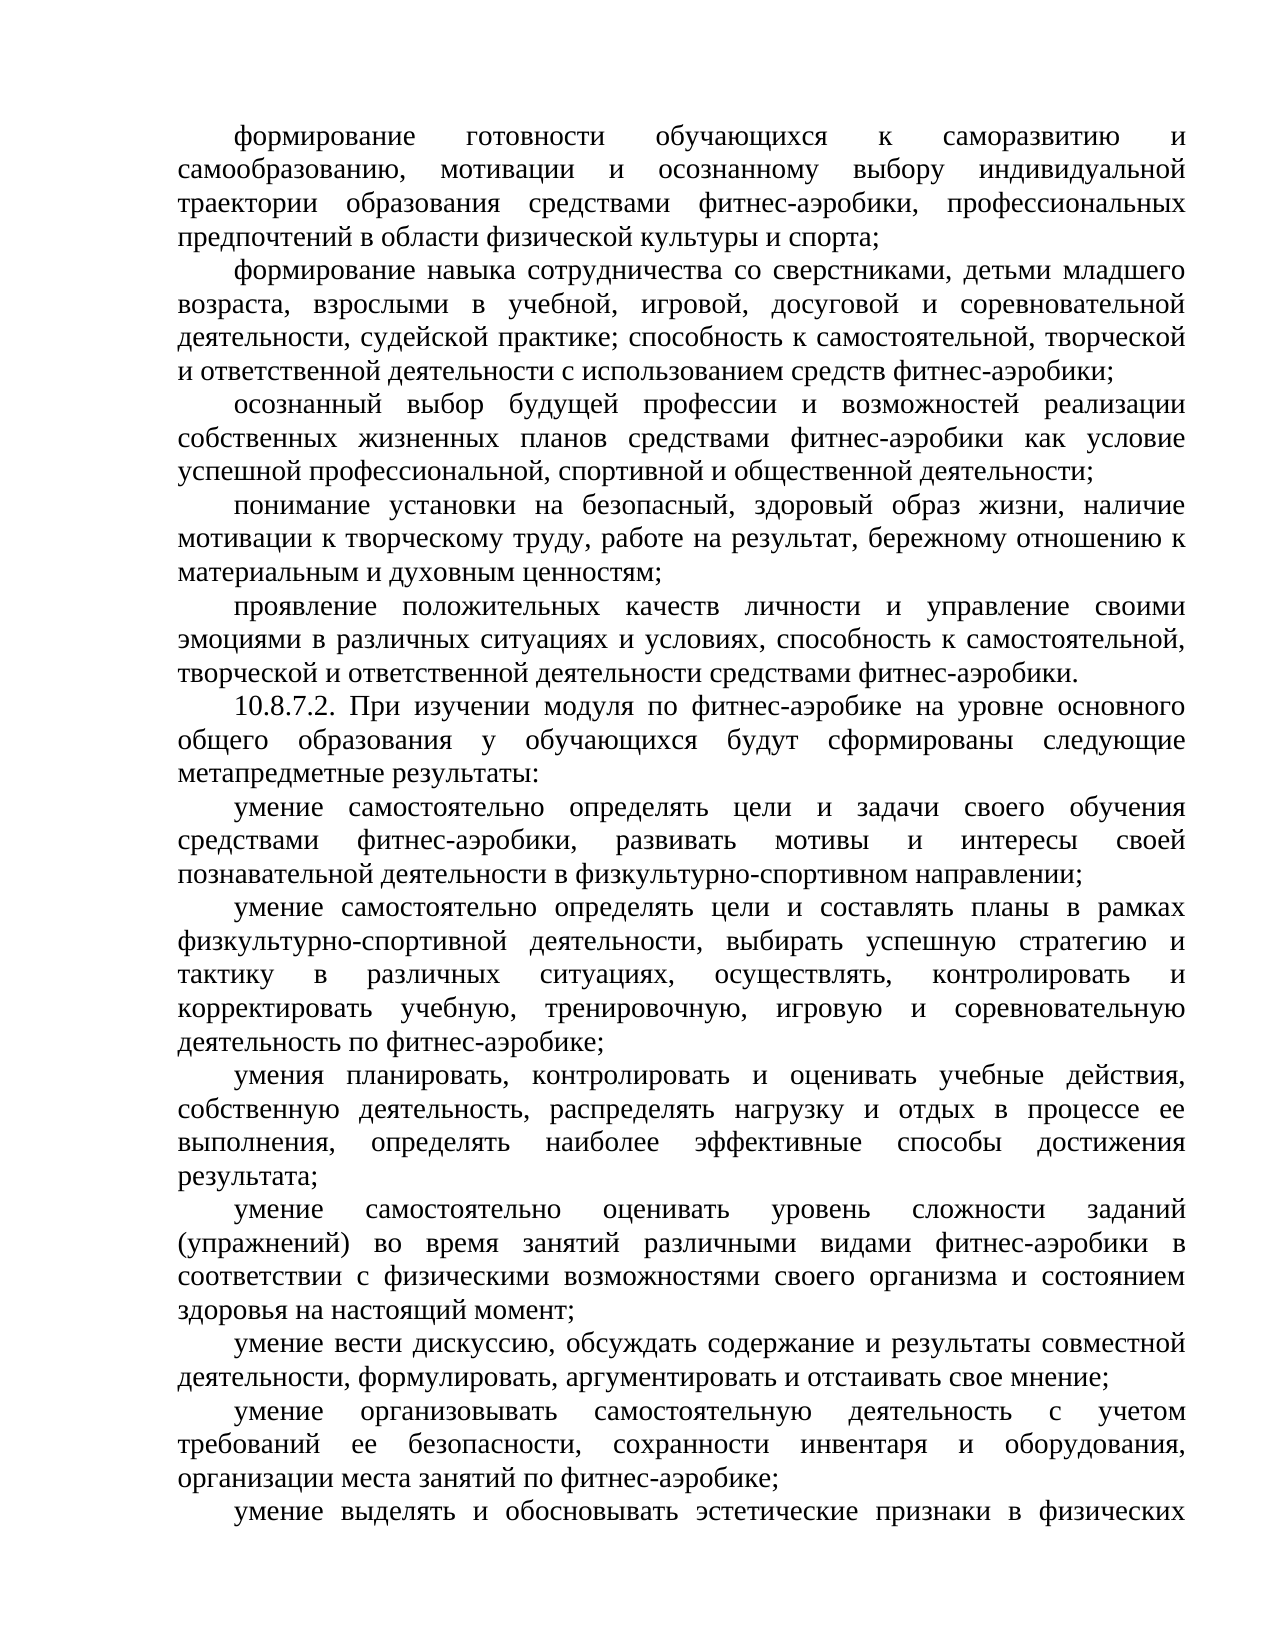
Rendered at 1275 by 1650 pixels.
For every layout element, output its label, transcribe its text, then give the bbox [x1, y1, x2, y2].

text умение организовывать самостоятельную деятельность с учетом требований ее безопасности, сохранности инвентаря и оборудования, организации места занятий по фитнес-аэробике; [177, 1393, 1186, 1493]
text умение самостоятельно оценивать уровень сложности заданий (упражнений) во время занятий различными видами фитнес-аэробики в соответствии с физическими возможностями своего организма и состоянием здоровья на настоящий момент; [177, 1191, 1186, 1326]
text умение вести дискуссию, обсуждать содержание и результаты совместной деятельности, формулировать, аргументировать и отстаивать свое мнение; [177, 1326, 1186, 1393]
text формирование навыка сотрудничества со сверстниками, детьми младшего возраста, взрослыми в учебной, игровой, досуговой и соревновательной деятельности, судейской практике; способность к самостоятельной, творческой и ответственной деятельности с использованием средств фитнес-аэробики; [177, 252, 1186, 386]
text проявление положительных качеств личности и управление своими эмоциями в различных ситуациях и условиях, способность к самостоятельной, творческой и ответственной деятельности средствами фитнес-аэробики. [177, 588, 1186, 688]
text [177, 1493, 1186, 1527]
text осознанный выбор будущей профессии и возможностей реализации собственных жизненных планов средствами фитнес-аэробики как условие успешной профессиональной, спортивной и общественной деятельности; [177, 386, 1186, 487]
text формирование готовности обучающихся к саморазвитию и самообразованию, мотивации и осознанному выбору индивидуальной траектории образования средствами фитнес-аэробики, профессиональных предпочтений в области физической культуры и спорта; [177, 118, 1186, 252]
text умение самостоятельно определять цели и составлять планы в рамках физкультурно-спортивной деятельности, выбирать успешную стратегию и тактику в различных ситуациях, осуществлять, контролировать и корректировать учебную, тренировочную, игровую и соревновательную деятельность по фитнес-аэробике; [177, 889, 1186, 1057]
text 10.8.7.2. При изучении модуля по фитнес-аэробике на уровне основного общего образования у обучающихся будут сформированы следующие метапредметные результаты: [177, 688, 1186, 789]
text понимание установки на безопасный, здоровый образ жизни, наличие мотивации к творческому труду, работе на результат, бережному отношению к материальным и духовным ценностям; [177, 487, 1186, 588]
text умения планировать, контролировать и оценивать учебные действия, собственную деятельность, распределять нагрузку и отдых в процессе ее выполнения, определять наиболее эффективные способы достижения результата; [177, 1057, 1186, 1191]
text умение самостоятельно определять цели и задачи своего обучения средствами фитнес-аэробики, развивать мотивы и интересы своей познавательной деятельности в физкультурно-спортивном направлении; [177, 789, 1186, 889]
